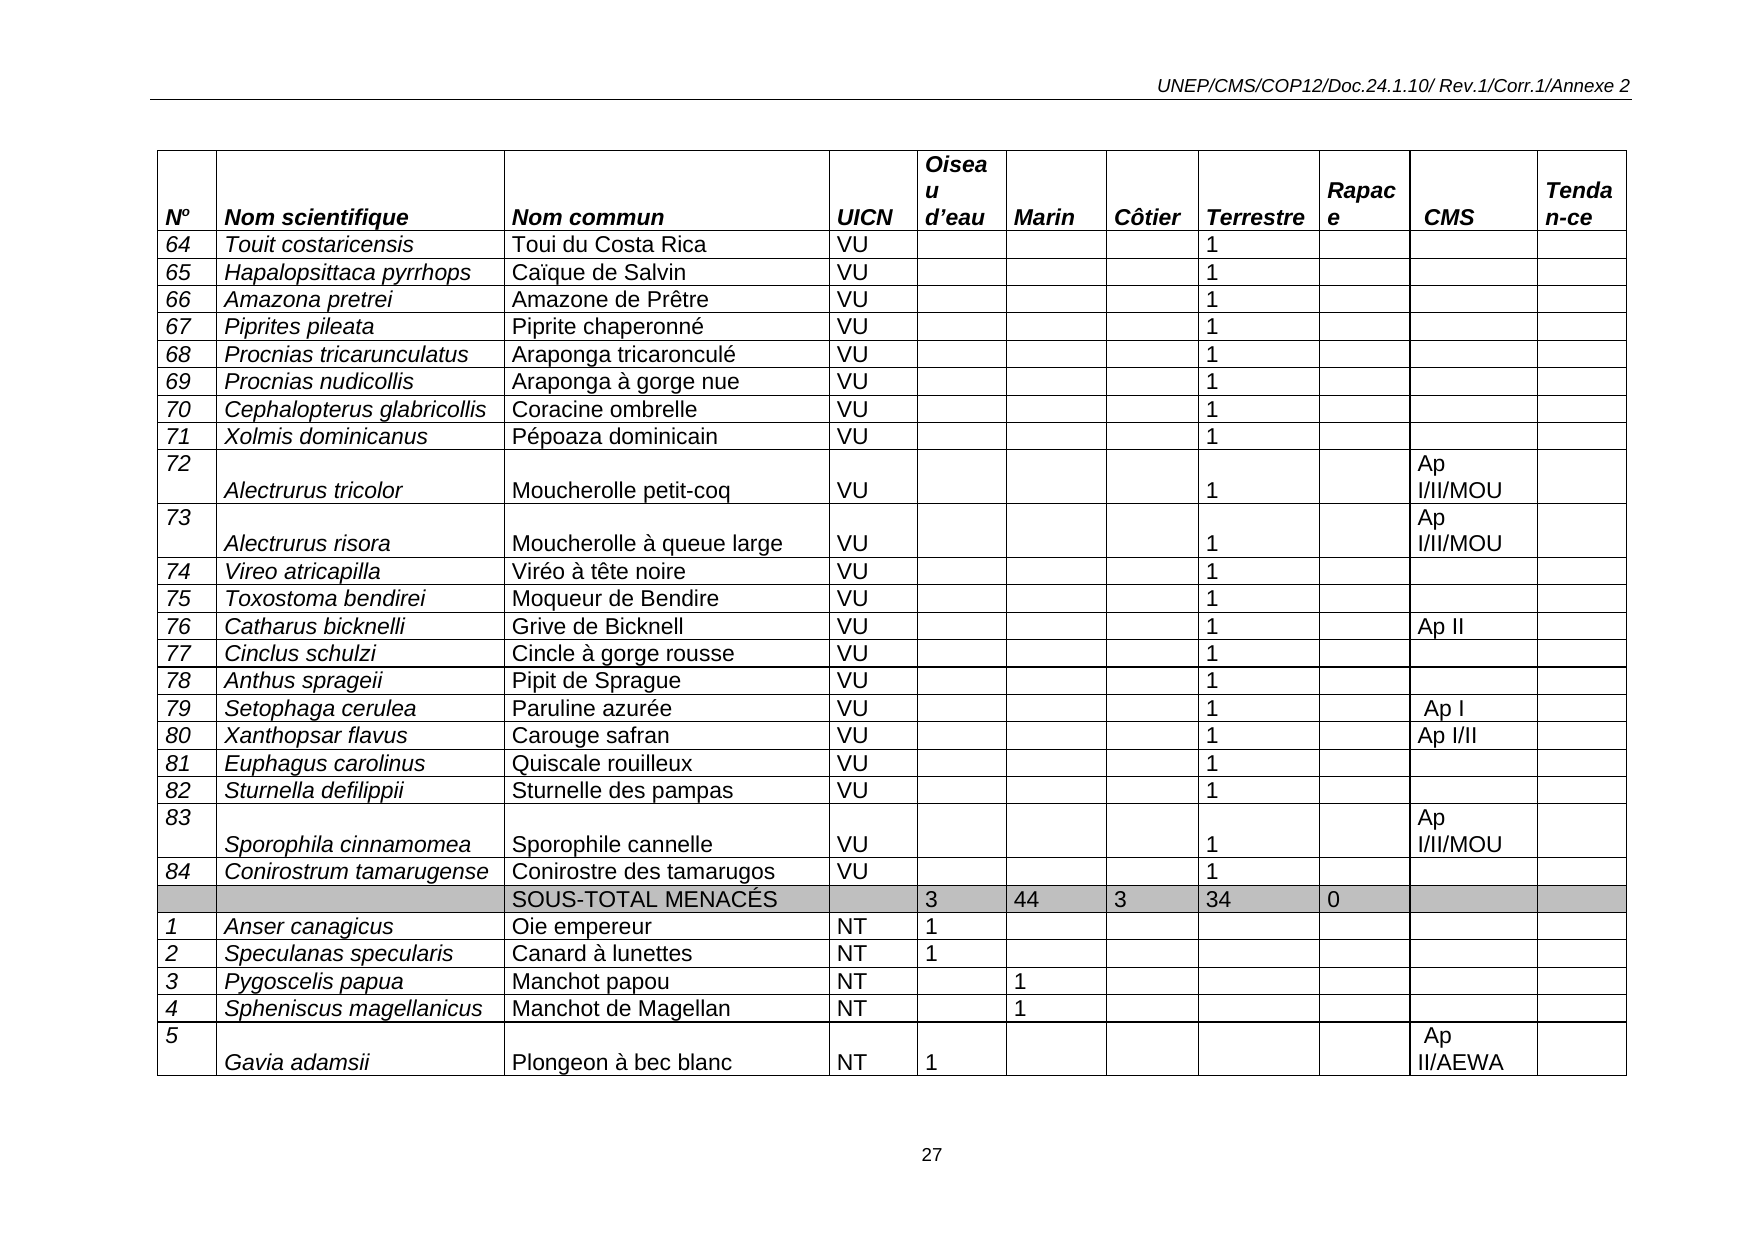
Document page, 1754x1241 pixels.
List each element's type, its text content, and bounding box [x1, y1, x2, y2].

table_cell [918, 695, 1006, 721]
table_cell 1 [918, 940, 1006, 967]
table_cell Araponga à gorge nue [505, 368, 829, 394]
table_cell Anthus sprageii [217, 668, 504, 694]
table_cell Speculanas specularis [217, 940, 504, 967]
table_cell VU [830, 722, 917, 748]
table_cell [1107, 613, 1198, 639]
table_cell Spheniscus magellanicus [217, 995, 504, 1021]
table_cell [1007, 940, 1106, 967]
table_cell [1107, 640, 1198, 666]
table_header CMS [1411, 151, 1537, 230]
table_cell [1538, 940, 1626, 967]
table_cell [217, 886, 504, 912]
table_cell [1538, 695, 1626, 721]
table_cell 68 [158, 341, 216, 367]
table_cell Pipit de Sprague [505, 668, 829, 694]
table_cell [1320, 613, 1409, 639]
table_cell [1320, 777, 1409, 803]
table_cell [918, 777, 1006, 803]
table_header UICN [830, 151, 917, 230]
table_cell Conirostre des tamarugos [505, 858, 829, 884]
table_cell 71 [158, 423, 216, 449]
table_cell 1 [1007, 995, 1106, 1021]
table_cell Viréo à tête noire [505, 558, 829, 584]
table_cell Conirostrum tamarugense [217, 858, 504, 884]
table_cell [1411, 777, 1537, 803]
table_cell Moucherolle petit-coq [505, 450, 829, 503]
table_cell [1320, 995, 1409, 1021]
table_cell 1 [1199, 341, 1319, 367]
table_cell 1 [1199, 313, 1319, 340]
table_cell Grive de Bicknell [505, 613, 829, 639]
table_cell [1411, 231, 1537, 257]
table_cell [1411, 313, 1537, 340]
table_cell [1107, 695, 1198, 721]
table_cell [1411, 396, 1537, 422]
table_cell [1538, 286, 1626, 312]
table_cell VU [830, 259, 917, 285]
table_cell [918, 995, 1006, 1021]
table_cell VU [830, 558, 917, 584]
table_cell Sturnella defilippii [217, 777, 504, 803]
table_cell Cinclus schulzi [217, 640, 504, 666]
table_cell 1 [158, 913, 216, 939]
table_cell 1 [1199, 613, 1319, 639]
table_cell Paruline azurée [505, 695, 829, 721]
table_cell 69 [158, 368, 216, 394]
table_cell [1007, 423, 1106, 449]
table_cell Ap I [1411, 695, 1537, 721]
table_cell [1411, 940, 1537, 967]
table_cell [1007, 396, 1106, 422]
table_cell Quiscale rouilleux [505, 750, 829, 776]
table_cell 1 [1199, 504, 1319, 557]
table_cell [1538, 722, 1626, 748]
table_cell [1538, 396, 1626, 422]
table_cell Cephalopterus glabricollis [217, 396, 504, 422]
table_cell [1107, 777, 1198, 803]
table_cell [1411, 368, 1537, 394]
table_cell [1538, 423, 1626, 449]
table_cell [918, 750, 1006, 776]
table_cell [1538, 1023, 1626, 1075]
table_cell Alectrurus risora [217, 504, 504, 557]
table_cell [1107, 968, 1198, 994]
table_cell [1007, 231, 1106, 257]
table_cell [1007, 668, 1106, 694]
table_cell [1007, 286, 1106, 312]
table_cell [918, 450, 1006, 503]
table_header No [158, 151, 216, 230]
table_cell [1320, 750, 1409, 776]
table_cell [1107, 668, 1198, 694]
table_cell [918, 640, 1006, 666]
table_cell [1320, 368, 1409, 394]
table_cell VU [830, 640, 917, 666]
table_cell [1007, 1023, 1106, 1075]
table_cell 1 [1199, 777, 1319, 803]
table_cell [1320, 341, 1409, 367]
table_cell Moucherolle à queue large [505, 504, 829, 557]
table_cell [1538, 450, 1626, 503]
table_cell [1107, 722, 1198, 748]
table_cell [1411, 341, 1537, 367]
table_cell Catharus bicknelli [217, 613, 504, 639]
table_cell [918, 341, 1006, 367]
table_cell VU [830, 858, 917, 884]
table_cell [1538, 313, 1626, 340]
table_cell Xanthopsar flavus [217, 722, 504, 748]
table_cell [1320, 640, 1409, 666]
table_header Oiseau d’eau [918, 151, 1006, 230]
table_cell 1 [1199, 231, 1319, 257]
table_cell VU [830, 341, 917, 367]
table_cell 1 [1199, 558, 1319, 584]
table_cell Coracine ombrelle [505, 396, 829, 422]
table_cell 74 [158, 558, 216, 584]
table_cell [1411, 259, 1537, 285]
table_header Marin [1007, 151, 1106, 230]
table_cell Amazone de Prêtre [505, 286, 829, 312]
table_cell Pygoscelis papua [217, 968, 504, 994]
table_cell [1411, 668, 1537, 694]
table_cell Manchot papou [505, 968, 829, 994]
table_cell [1538, 804, 1626, 857]
table_cell Hapalopsittaca pyrrhops [217, 259, 504, 285]
table_cell 1 [1199, 668, 1319, 694]
table_cell [1538, 640, 1626, 666]
table_cell Anser canagicus [217, 913, 504, 939]
table_cell Amazona pretrei [217, 286, 504, 312]
table_cell [1411, 886, 1537, 912]
table_cell 1 [1199, 368, 1319, 394]
table_cell [1107, 804, 1198, 857]
table_cell 84 [158, 858, 216, 884]
table_cell [918, 804, 1006, 857]
table_cell [918, 259, 1006, 285]
table_cell [1320, 231, 1409, 257]
table_cell SOUS-TOTAL MENACÉS [505, 886, 829, 912]
table_cell Ap II [1411, 613, 1537, 639]
table_cell [1107, 423, 1198, 449]
table_cell [1538, 995, 1626, 1021]
table_cell [1538, 613, 1626, 639]
table_cell [1538, 968, 1626, 994]
table_cell [1411, 558, 1537, 584]
table_cell Araponga tricaronculé [505, 341, 829, 367]
table_cell [1538, 259, 1626, 285]
table_cell [830, 886, 917, 912]
table_cell [1320, 968, 1409, 994]
table_cell Piprite chaperonné [505, 313, 829, 340]
table_cell [1107, 450, 1198, 503]
table_cell 1 [1199, 750, 1319, 776]
table_cell [1107, 396, 1198, 422]
table_cell VU [830, 750, 917, 776]
table_cell [918, 504, 1006, 557]
table_cell 1 [918, 1023, 1006, 1075]
table_cell Canard à lunettes [505, 940, 829, 967]
table_cell 67 [158, 313, 216, 340]
table_cell 4 [158, 995, 216, 1021]
table_cell Caïque de Salvin [505, 259, 829, 285]
table_cell [1320, 940, 1409, 967]
table_cell 1 [1199, 450, 1319, 503]
table_cell 1 [1199, 396, 1319, 422]
table_cell VU [830, 777, 917, 803]
table_cell NT [830, 940, 917, 967]
table_cell [918, 286, 1006, 312]
table_cell Setophaga cerulea [217, 695, 504, 721]
table_cell 78 [158, 668, 216, 694]
table_cell [1007, 341, 1106, 367]
table_cell [1320, 695, 1409, 721]
table_cell [918, 558, 1006, 584]
table_cell [1320, 504, 1409, 557]
table_cell 1 [1199, 286, 1319, 312]
table_cell [1320, 858, 1409, 884]
table_cell [1320, 668, 1409, 694]
table_cell Euphagus carolinus [217, 750, 504, 776]
table_cell VU [830, 368, 917, 394]
table_cell [1538, 585, 1626, 612]
table_cell Cincle à gorge rousse [505, 640, 829, 666]
table_cell [1007, 259, 1106, 285]
table_cell [1411, 858, 1537, 884]
table_cell Ap I/II [1411, 722, 1537, 748]
table_cell [1411, 640, 1537, 666]
table_cell [1538, 668, 1626, 694]
table_cell [1411, 750, 1537, 776]
table_cell [1538, 558, 1626, 584]
table_cell VU [830, 396, 917, 422]
table_cell [1320, 286, 1409, 312]
table_cell 70 [158, 396, 216, 422]
table_cell Vireo atricapilla [217, 558, 504, 584]
table_cell 1 [1199, 722, 1319, 748]
table_cell Procnias tricarunculatus [217, 341, 504, 367]
table_cell [1007, 777, 1106, 803]
table_cell VU [830, 423, 917, 449]
table_cell [1538, 858, 1626, 884]
table_cell [918, 858, 1006, 884]
table_cell 1 [1199, 858, 1319, 884]
table_cell [1199, 968, 1319, 994]
table_header Côtier [1107, 151, 1198, 230]
table_cell [1320, 585, 1409, 612]
table_cell [1411, 423, 1537, 449]
table_cell [1007, 858, 1106, 884]
table_cell Ap I/II/MOU [1411, 804, 1537, 857]
table_cell 65 [158, 259, 216, 285]
table_cell [1411, 286, 1537, 312]
table_cell [1107, 858, 1198, 884]
table_cell [1538, 913, 1626, 939]
table_cell [1007, 722, 1106, 748]
table_cell VU [830, 695, 917, 721]
table_cell 82 [158, 777, 216, 803]
table_cell 3 [1107, 886, 1198, 912]
table_cell [1411, 968, 1537, 994]
table_cell [918, 368, 1006, 394]
table_header Terrestre [1199, 151, 1319, 230]
table_cell [1007, 640, 1106, 666]
table_cell Plongeon à bec blanc [505, 1023, 829, 1075]
table_cell Alectrurus tricolor [217, 450, 504, 503]
table_cell [1007, 695, 1106, 721]
table_cell VU [830, 231, 917, 257]
table_cell [1007, 558, 1106, 584]
table_cell 72 [158, 450, 216, 503]
table_cell Piprites pileata [217, 313, 504, 340]
table_cell [1320, 1023, 1409, 1075]
table_cell [1320, 558, 1409, 584]
table_cell Carouge safran [505, 722, 829, 748]
table_cell [1107, 750, 1198, 776]
table_cell Sturnelle des pampas [505, 777, 829, 803]
table_cell [1007, 613, 1106, 639]
table_cell 34 [1199, 886, 1319, 912]
table_cell 64 [158, 231, 216, 257]
table_cell [1199, 913, 1319, 939]
table_cell [918, 396, 1006, 422]
table_cell [1411, 913, 1537, 939]
table_header Nom commun [505, 151, 829, 230]
table_cell 73 [158, 504, 216, 557]
table_cell [918, 722, 1006, 748]
table_cell [918, 668, 1006, 694]
table_cell [1538, 886, 1626, 912]
table_cell Ap I/II/MOU [1411, 450, 1537, 503]
table_cell 1 [1199, 804, 1319, 857]
table_cell 44 [1007, 886, 1106, 912]
table_cell 5 [158, 1023, 216, 1075]
table_cell Procnias nudicollis [217, 368, 504, 394]
table_cell [1411, 995, 1537, 1021]
table_cell [1199, 940, 1319, 967]
table_cell [1320, 423, 1409, 449]
table_cell Manchot de Magellan [505, 995, 829, 1021]
table_cell 1 [1199, 423, 1319, 449]
table_cell [1007, 750, 1106, 776]
table_cell 1 [1199, 640, 1319, 666]
table_cell [1007, 585, 1106, 612]
table_cell [1320, 913, 1409, 939]
table_cell [1320, 450, 1409, 503]
table_cell VU [830, 450, 917, 503]
table_cell [1007, 450, 1106, 503]
table_cell [1107, 504, 1198, 557]
table_cell [918, 585, 1006, 612]
table_cell Ap I/II/MOU [1411, 504, 1537, 557]
table_cell Sporophila cinnamomea [217, 804, 504, 857]
table_cell 1 [918, 913, 1006, 939]
table_cell [1107, 1023, 1198, 1075]
table_cell [1320, 259, 1409, 285]
table_cell 76 [158, 613, 216, 639]
table_cell [1007, 313, 1106, 340]
table_cell 3 [918, 886, 1006, 912]
table_cell [918, 231, 1006, 257]
table_cell [1411, 585, 1537, 612]
table_cell [1107, 341, 1198, 367]
table_cell [1538, 750, 1626, 776]
table_cell 2 [158, 940, 216, 967]
table_cell NT [830, 995, 917, 1021]
table_cell 77 [158, 640, 216, 666]
table_cell [1320, 313, 1409, 340]
table_cell VU [830, 313, 917, 340]
table_cell [1107, 231, 1198, 257]
table_cell [1007, 804, 1106, 857]
table_cell [1320, 804, 1409, 857]
table_cell 3 [158, 968, 216, 994]
table_cell [158, 886, 216, 912]
table_cell [1538, 368, 1626, 394]
table_cell [1107, 995, 1198, 1021]
table_cell [918, 613, 1006, 639]
table_cell [1538, 504, 1626, 557]
table_cell [1320, 396, 1409, 422]
table_cell Toxostoma bendirei [217, 585, 504, 612]
table_cell VU [830, 668, 917, 694]
table_cell [1199, 1023, 1319, 1075]
table_cell VU [830, 286, 917, 312]
table_cell VU [830, 613, 917, 639]
table_cell Moqueur de Bendire [505, 585, 829, 612]
table_cell NT [830, 968, 917, 994]
table_cell 66 [158, 286, 216, 312]
table_cell Touit costaricensis [217, 231, 504, 257]
table_header Nom scientifique [217, 151, 504, 230]
table_header Tendan-ce [1538, 151, 1626, 230]
table_cell [1107, 313, 1198, 340]
table_cell [1107, 558, 1198, 584]
table_cell [1007, 368, 1106, 394]
table_cell [1107, 585, 1198, 612]
table_cell [1320, 722, 1409, 748]
table_cell [918, 968, 1006, 994]
table_header Rapace [1320, 151, 1409, 230]
table_cell NT [830, 913, 917, 939]
table_cell Gavia adamsii [217, 1023, 504, 1075]
table_cell 1 [1007, 968, 1106, 994]
table_cell [1199, 995, 1319, 1021]
table_cell Oie empereur [505, 913, 829, 939]
table_cell [918, 313, 1006, 340]
table_cell VU [830, 585, 917, 612]
table_cell [1538, 231, 1626, 257]
table_cell 1 [1199, 585, 1319, 612]
table_cell [1107, 368, 1198, 394]
table_cell 80 [158, 722, 216, 748]
table_cell [1538, 777, 1626, 803]
table_cell [1538, 341, 1626, 367]
table_cell Pépoaza dominicain [505, 423, 829, 449]
table_cell [1107, 940, 1198, 967]
table_cell 1 [1199, 695, 1319, 721]
table_cell Ap II/AEWA [1411, 1023, 1537, 1075]
table_cell 0 [1320, 886, 1409, 912]
table_cell [1007, 913, 1106, 939]
table_cell [1107, 913, 1198, 939]
table_cell [1007, 504, 1106, 557]
table_cell 79 [158, 695, 216, 721]
table_cell VU [830, 804, 917, 857]
table_cell Xolmis dominicanus [217, 423, 504, 449]
table_cell 75 [158, 585, 216, 612]
table_cell [1107, 259, 1198, 285]
table_cell VU [830, 504, 917, 557]
table_cell Toui du Costa Rica [505, 231, 829, 257]
table_cell 83 [158, 804, 216, 857]
table_cell Sporophile cannelle [505, 804, 829, 857]
table_cell 81 [158, 750, 216, 776]
table_cell 1 [1199, 259, 1319, 285]
table_cell [918, 423, 1006, 449]
table_cell [1107, 286, 1198, 312]
table_cell NT [830, 1023, 917, 1075]
